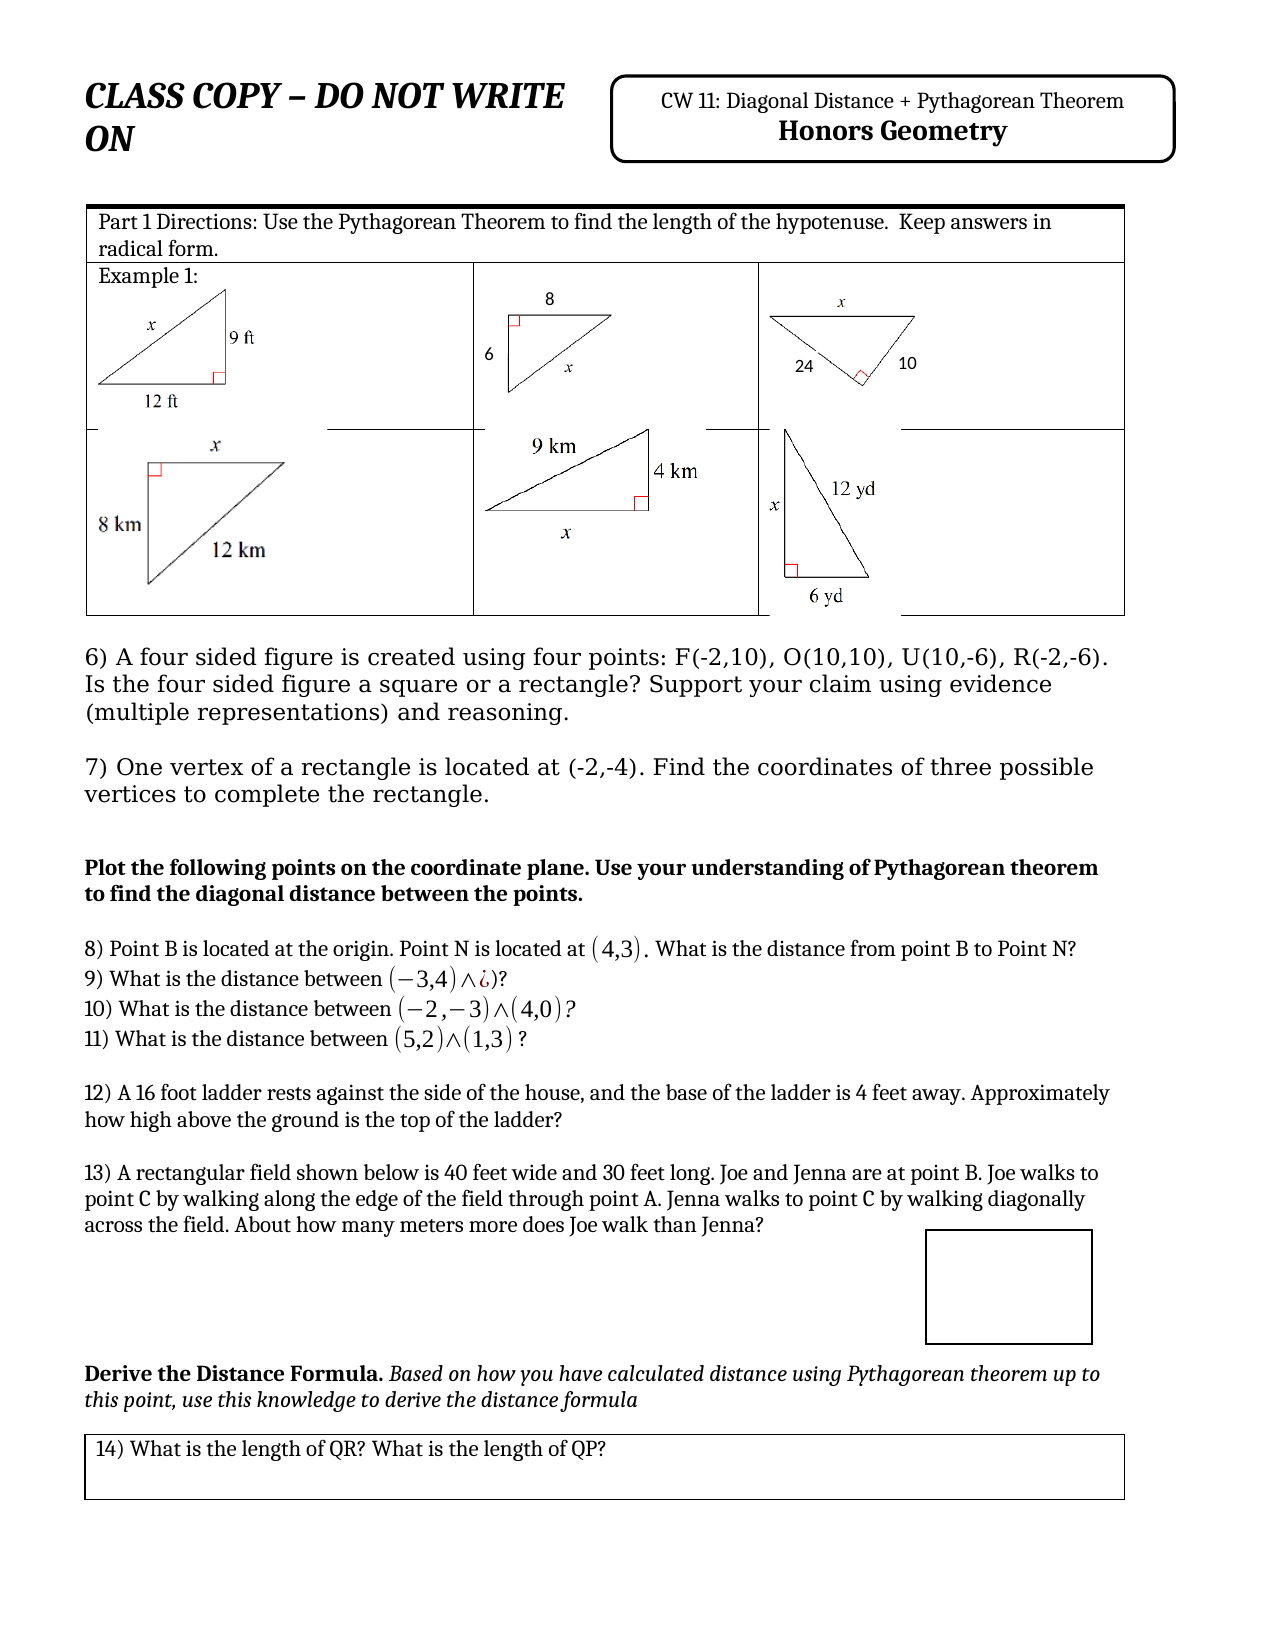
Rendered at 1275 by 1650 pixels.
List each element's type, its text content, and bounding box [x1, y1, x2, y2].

table_cell [474, 263, 758, 429]
table_header Part 1 Directions: Use the Pythagorean Theorem to find the length of the hypotenuse. Keep answers in radical form. [87, 209, 1124, 262]
table_cell [759, 430, 769, 615]
text 8) Point B is located at the origin. Point N is located at What is the distance from point B to Point N? [84, 934, 1125, 964]
text 6) A four sided figure is created using four points: F(-2,10), O(10,10), U(10,-6), R(-2,-6). Is the four sided figure a square or a rectangle? Support your claim using evidence (multiple representations) and reasoning. [84, 643, 1125, 725]
picture [98, 429, 328, 589]
text Derive the Distance Formula. Based on how you have calculated distance using Pythagorean theorem up to this point, use this knowledge to derive the distance formula [84, 1361, 1125, 1413]
picture [769, 429, 902, 616]
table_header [86, 1435, 1124, 1499]
table_cell Example 1: [87, 263, 473, 429]
picture [98, 289, 463, 412]
text 11) What is the distance between ? [84, 1024, 1125, 1054]
table_cell [87, 430, 473, 615]
picture [485, 289, 719, 543]
table_cell [474, 430, 758, 615]
text 12) A 16 foot ladder rests against the side of the house, and the base of the ladder is 4 feet away. Approximately how high above the ground is the top of the ladder? [84, 1080, 1125, 1133]
text 9) What is the distance between )? [84, 964, 1125, 994]
picture [769, 289, 1114, 424]
text 7) One vertex of a rectangle is located at (-2,-4). Find the coordinates of three possible vertices to complete the rectangle. [84, 753, 1125, 808]
text Plot the following points on the coordinate plane. Use your understanding of Pythagorean theorem to find the diagonal distance between the points. [84, 855, 1125, 907]
table_cell [902, 430, 1124, 615]
text CLASS COPY – DO NOT WRITE ON [84, 75, 619, 161]
text 10) What is the distance between [84, 994, 1125, 1024]
text 13) A rectangular field shown below is 40 feet wide and 30 feet long. Joe and Jenna are at point B. Joe walks to point C by walking along the edge of the field through point A. Jenna walks to point C by walking diagonally across the field. About how many meters more does Joe walk than Jenna? [84, 1159, 1125, 1265]
table_cell [759, 263, 1124, 429]
